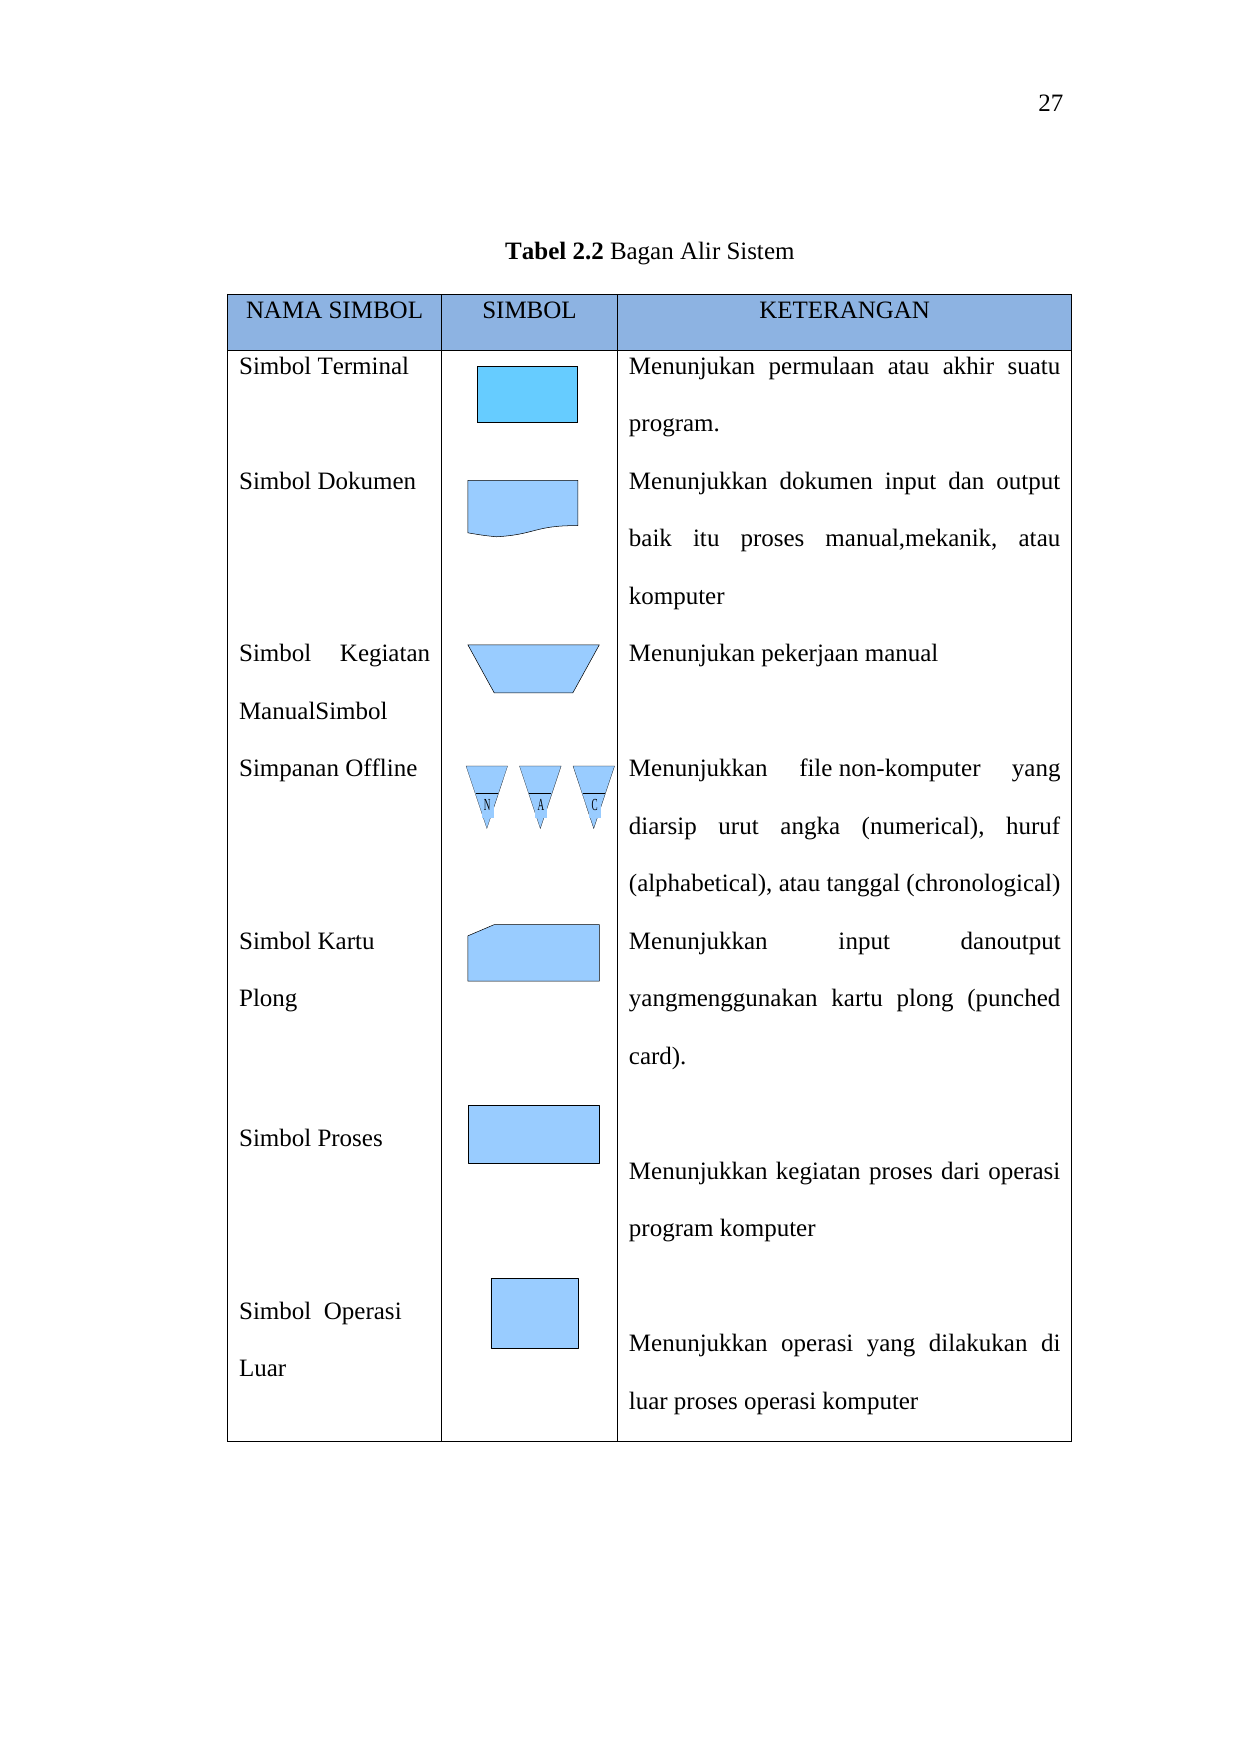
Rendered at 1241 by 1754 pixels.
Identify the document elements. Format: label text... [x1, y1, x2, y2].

text Tabel 2.2 Bagan Alir Sistem [236, 236, 1063, 265]
table_cell Menunjukan permulaan atau akhir suatu program. Menunjukkan dokumen input dan output baik itu proses manual,mekanik, atau komputer Menunjukan pekerjaan manual Menunjukkan file non-komputer yang diarsip urut angka (numerical), huruf (alphabetical), atau tanggal (chronological) Menunjukkan input danoutput yangmenggunakan kartu plong (punched card). Menunjukkan kegiatan proses dari operasi program komputer Menunjukkan operasi yang dilakukan di luar proses operasi komputer [618, 351, 1071, 1441]
table_header SIMBOL [442, 295, 617, 350]
table_header NAMA SIMBOL [228, 295, 441, 350]
table_cell [442, 351, 617, 1441]
table_header KETERANGAN [618, 295, 1071, 350]
table_cell Simbol Terminal Simbol Dokumen Simbol Kegiatan ManualSimbol Simpanan Offline Simbol Kartu Plong Simbol Proses Simbol Operasi Luar [228, 351, 441, 1441]
